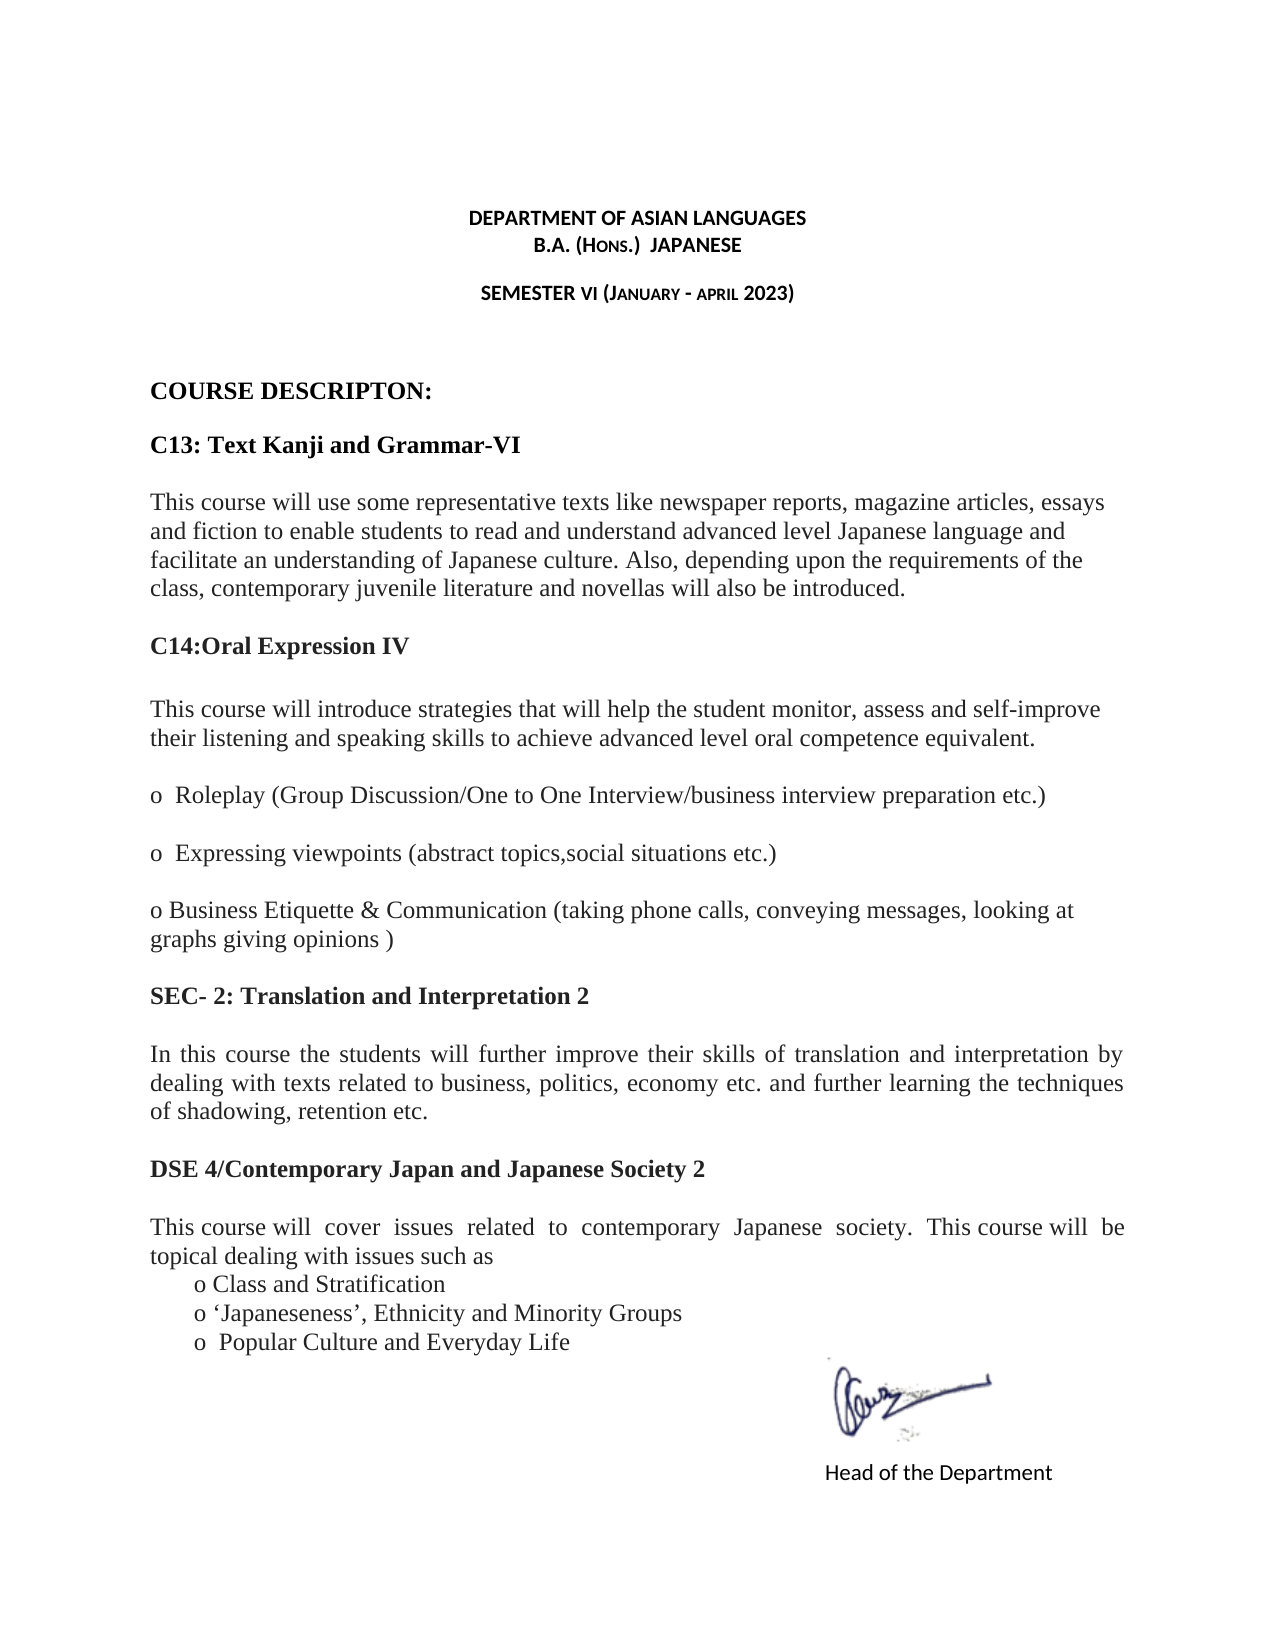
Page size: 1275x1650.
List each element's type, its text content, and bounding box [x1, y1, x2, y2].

text B.A. (Hons.) JAPANESE [150, 231, 1125, 258]
text This course will use some representative texts like newspaper reports, magazine articles, essays and fiction to enable students to read and understand advanced level Japanese language and facilitate an understanding of Japanese culture. Also, depending upon the requirements of the class, contemporary juvenile literature and novellas will also be introduced. [150, 487, 1125, 602]
text DSE 4/Contemporary Japan and Japanese Society 2 [150, 1154, 1125, 1183]
text o ‘Japaneseness’, Ethnicity and Minority Groups [194, 1298, 1125, 1327]
text This course will cover issues related to contemporary Japanese society. This course will be topical dealing with issues such as [150, 1212, 1125, 1269]
text C14:Oral Expression IV This course will introduce strategies that will help the student monitor, assess and self-improve their listening and speaking skills to achieve advanced level oral competence equivalent. o Roleplay (Group Discussion/One to One Interview/business interview preparation etc.) o Expressing viewpoints (abstract topics,social situations etc.) [150, 631, 1125, 866]
picture [825, 1355, 996, 1459]
text COURSE DESCRIPTON: [150, 376, 1125, 405]
text C13: Text Kanji and Grammar-VI [150, 430, 1125, 458]
text DEPARTMENT OF ASIAN LANGUAGES [150, 204, 1125, 231]
text o Popular Culture and Everyday Life [194, 1327, 1125, 1356]
text SEC- 2: Translation and Interpretation 2 [150, 981, 1125, 1010]
text o Business Etiquette & Communication (taking phone calls, conveying messages, looking at graphs giving opinions ) [150, 895, 1125, 953]
text In this course the students will further improve their skills of translation and interpretation by dealing with texts related to business, politics, economy etc. and further learning the techniques of shadowing, retention etc. [150, 1039, 1125, 1125]
text SEMESTER vi (January - april 2023) [150, 276, 1125, 306]
text Head of the Department [150, 1458, 1125, 1486]
text o Class and Stratification [194, 1269, 1125, 1298]
